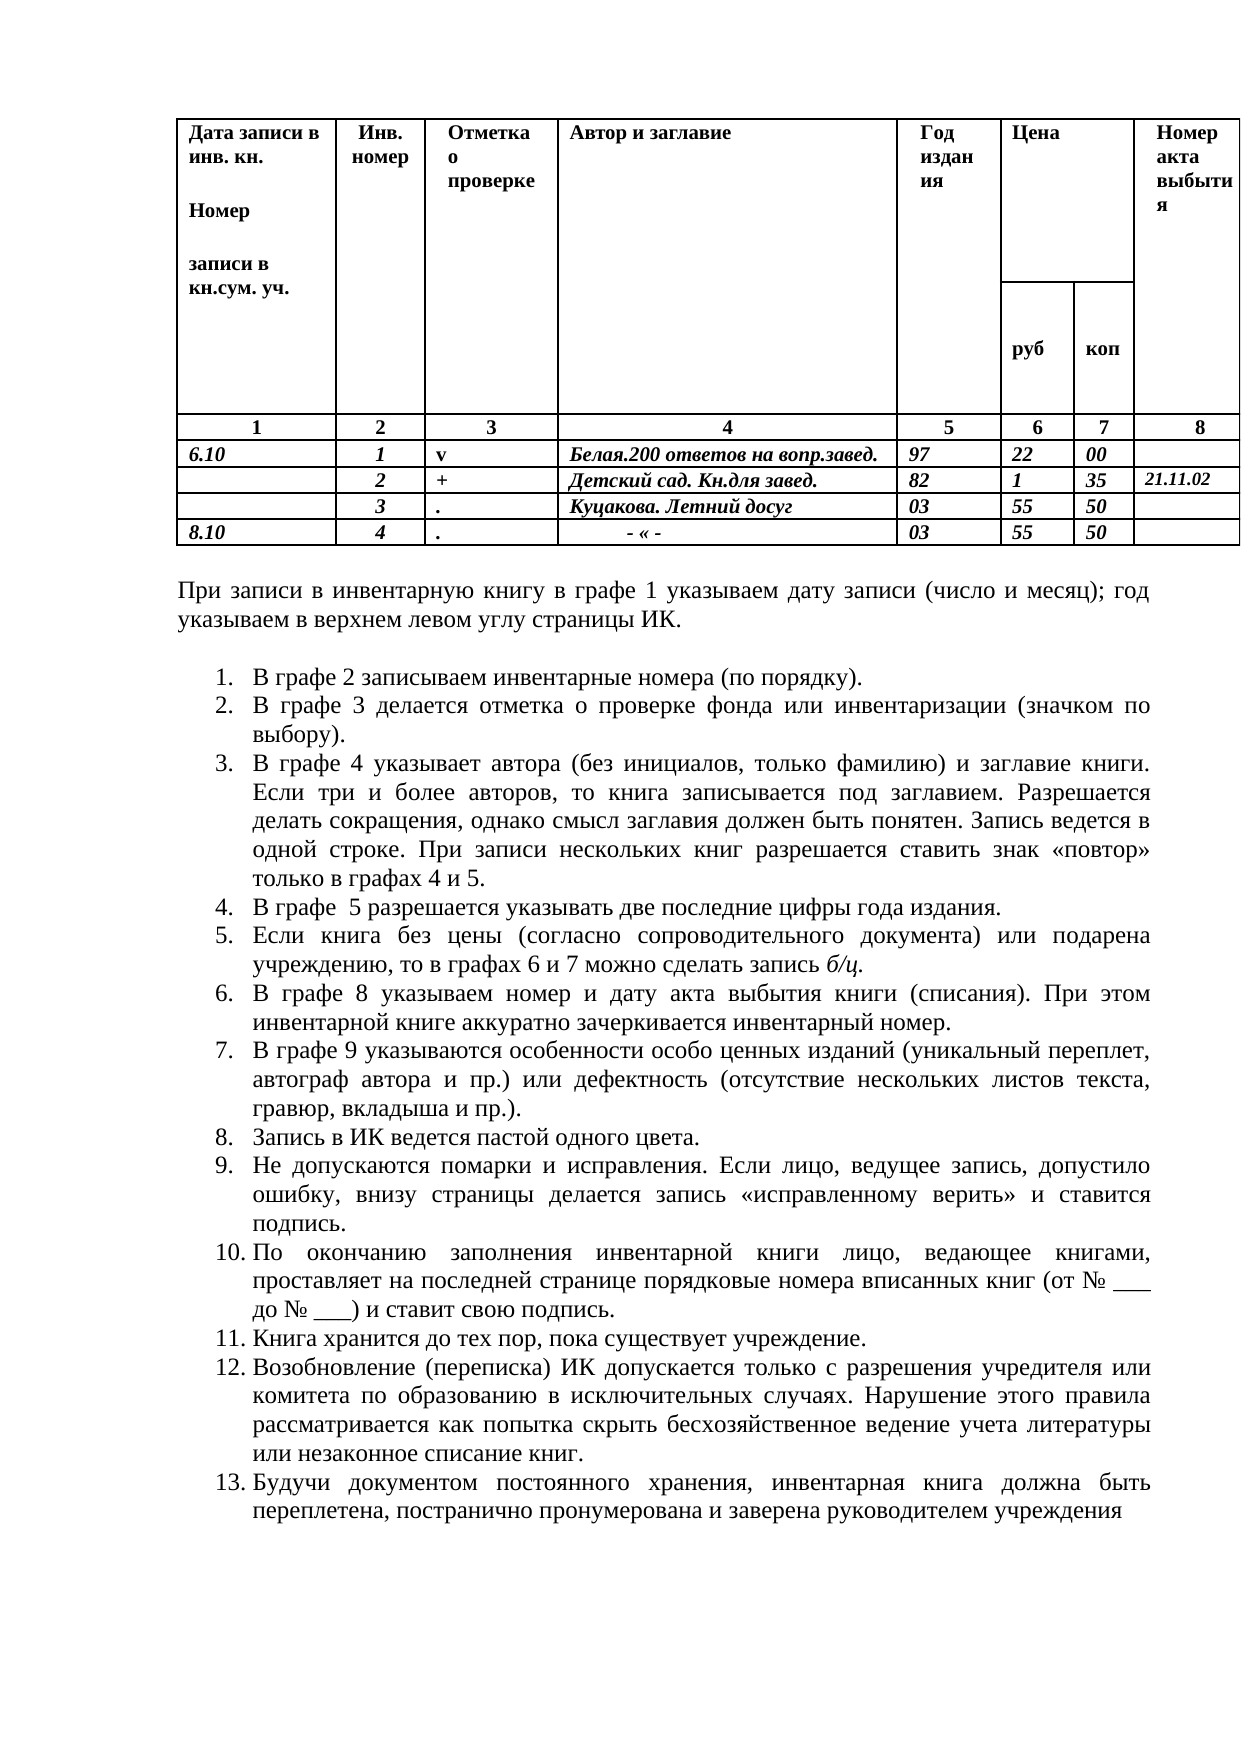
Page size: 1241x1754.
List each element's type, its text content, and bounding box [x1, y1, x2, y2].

table_cell 6.10 [178, 441, 335, 466]
table_cell 35 [1075, 468, 1133, 492]
table_cell 00 [1075, 441, 1133, 466]
table_cell 50 [1075, 520, 1133, 544]
table_cell 1 [178, 415, 335, 439]
list В графе 8 указываем номер и дату акта выбытия книги (списания). При этом инвентарной книге аккуратно зачеркивается инвентарный номер. [215, 978, 1152, 1036]
table_cell [1135, 520, 1239, 544]
list Не допускаются помарки и исправления. Если лицо, ведущее запись, допустило ошибку, внизу страницы делается запись «исправленному верить» и ставится подпись. [215, 1151, 1152, 1237]
table_cell 8 [1135, 415, 1239, 439]
table_cell Куцакова. Летний досуг [559, 494, 896, 518]
table_cell - « - [559, 520, 896, 544]
table_header Год издания [898, 120, 1000, 413]
table_cell 6 [1002, 415, 1073, 439]
table_header Автор и заглавие [559, 120, 896, 413]
table_cell 55 [1002, 494, 1073, 518]
list В графе 5 разрешается указывать две последние цифры года издания. [215, 892, 1152, 921]
table_cell + [426, 468, 557, 492]
list Запись в ИК ведется пастой одного цвета. [215, 1122, 1152, 1151]
list По окончанию заполнения инвентарной книги лицо, ведающее книгами, проставляет на последней странице порядковые номера вписанных книг (от № ___ до № ___) и ставит свою подпись. [215, 1237, 1152, 1323]
table_cell [178, 494, 335, 518]
list В графе 9 указываются особенности особо ценных изданий (уникальный переплет, автограф автора и пр.) или дефектность (отсутствие нескольких листов текста, гравюр, вкладыша и пр.). [215, 1036, 1152, 1122]
table_cell [1135, 494, 1239, 518]
table_cell 2 [337, 415, 424, 439]
list Книга хранится до тех пор, пока существует учреждение. [215, 1323, 1152, 1352]
table_header Инв. номер [337, 120, 424, 413]
table_cell [1135, 441, 1239, 466]
list Если книга без цены (согласно сопроводительного документа) или подарена учреждению, то в графах 6 и 7 можно сделать запись б/ц. [215, 921, 1152, 978]
table_cell коп [1075, 283, 1133, 413]
table_header Дата записи в инв. кн. Номер записи в кн.сум. уч. [178, 120, 335, 413]
table_cell 97 [898, 441, 1000, 466]
table_cell 1 [337, 441, 424, 466]
table_header Номер акта выбытия [1135, 120, 1239, 413]
text При записи в инвентарную книгу в графе 1 указываем дату записи (число и месяц); год указываем в верхнем левом углу страницы ИК. [177, 575, 1152, 633]
table_cell [178, 468, 335, 492]
table_cell 50 [1075, 494, 1133, 518]
table_cell 22 [1002, 441, 1073, 466]
table_cell Детский сад. Кн.для завед. [559, 468, 896, 492]
table_cell v [426, 441, 557, 466]
table_cell 2 [337, 468, 424, 492]
table_cell 7 [1075, 415, 1133, 439]
list В графе 3 делается отметка о проверке фонда или инвентаризации (значком по выбору). [215, 691, 1152, 748]
list В графе 4 указывает автора (без инициалов, только фамилию) и заглавие книги. Если три и более авторов, то книга записывается под заглавием. Разрешается делать сокращения, однако смысл заглавия должен быть понятен. Запись ведется в одной строке. При записи нескольких книг разрешается ставить знак «повтор» только в графах 4 и 5. [215, 748, 1152, 892]
table_cell 3 [426, 415, 557, 439]
table_cell 4 [337, 520, 424, 544]
list В графе 2 записываем инвентарные номера (по порядку). [215, 662, 1152, 691]
table_cell 4 [559, 415, 896, 439]
table_cell 3 [337, 494, 424, 518]
table_cell . [426, 520, 557, 544]
list Будучи документом постоянного хранения, инвентарная книга должна быть переплетена, постранично пронумерована и заверена руководителем учреждения [215, 1467, 1152, 1524]
table_cell 1 [1002, 468, 1073, 492]
table_cell 5 [898, 415, 1000, 439]
table_cell 21.11.02 [1135, 468, 1239, 492]
table_cell . [426, 494, 557, 518]
table_cell руб [1002, 283, 1073, 413]
table_header Цена [1002, 120, 1133, 281]
table_cell 03 [898, 494, 1000, 518]
table_header Отметка о проверке [426, 120, 557, 413]
table_cell 55 [1002, 520, 1073, 544]
table_cell 82 [898, 468, 1000, 492]
list Возобновление (переписка) ИК допускается только с разрешения учредителя или комитета по образованию в исключительных случаях. Нарушение этого правила рассматривается как попытка скрыть бесхозяйственное ведение учета литературы или незаконное списание книг. [215, 1352, 1152, 1467]
table_cell 8.10 [178, 520, 335, 544]
table_cell Белая.200 ответов на вопр.завед. [559, 441, 896, 466]
table_cell 03 [898, 520, 1000, 544]
